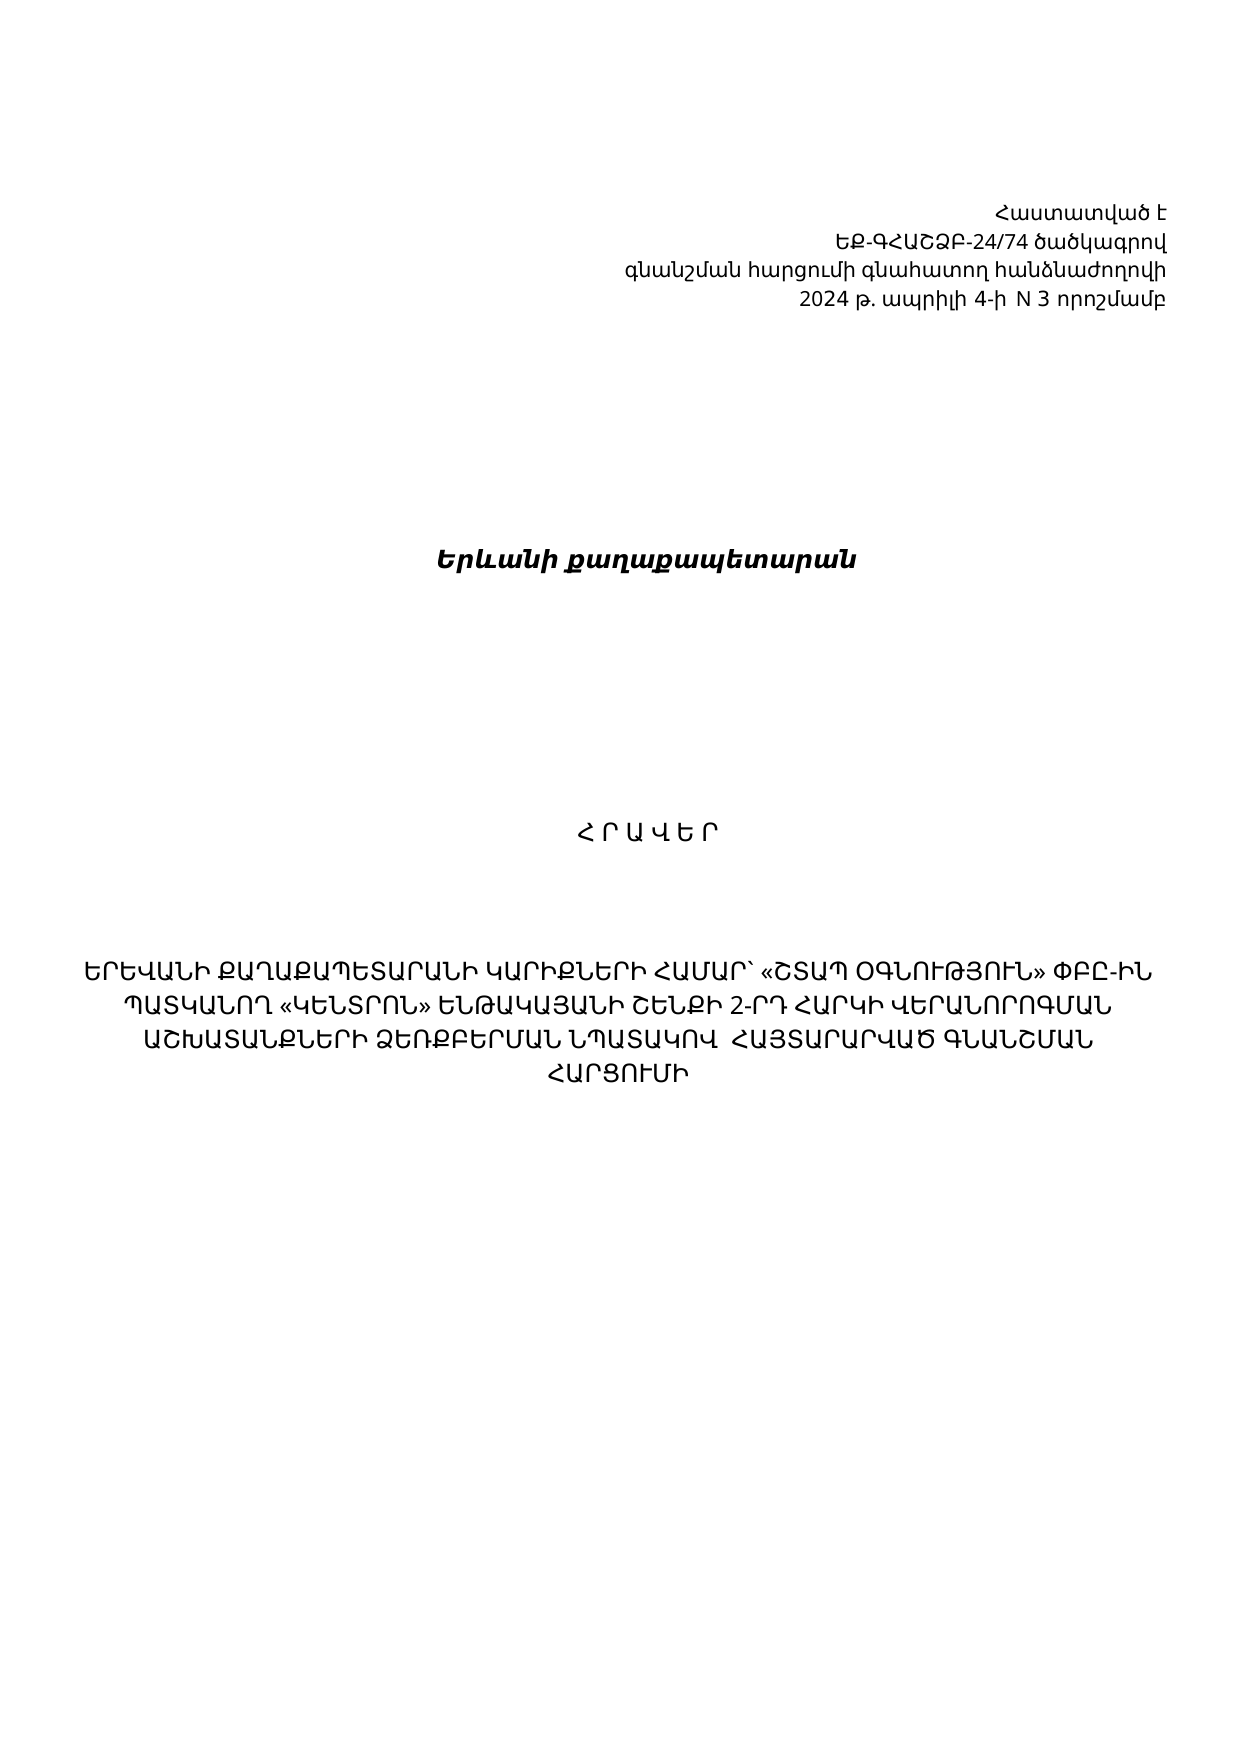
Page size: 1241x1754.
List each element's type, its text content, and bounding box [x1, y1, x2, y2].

text ԵՔ-ԳՀԱՇՁԲ-24/74 ծածկագրով [69, 227, 1167, 255]
text 2024 թ. ապրիլի 4-ի N 3 որոշմամբ [69, 284, 1167, 312]
text ԵՐԵՎԱՆԻ ՔԱՂԱՔԱՊԵՏԱՐԱՆԻ ԿԱՐԻՔՆԵՐԻ ՀԱՄԱՐ` «ՇՏԱՊ ՕԳՆՈՒԹՅՈՒՆ» ՓԲԸ-ԻՆ ՊԱՏԿԱՆՈՂ «ԿԵՆՏՐՈՆ» ԵՆԹԱԿԱՅԱՆԻ ՇԵՆՔԻ 2-ՐԴ ՀԱՐԿԻ ՎԵՐԱՆՈՐՈԳՄԱՆ ԱՇԽԱՏԱՆՔՆԵՐԻ ՁԵՌՔԲԵՐՄԱՆ ՆՊԱՏԱԿՈՎ ՀԱՅՏԱՐԱՐՎԱԾ ԳՆԱՆՇՄԱՆ ՀԱՐՑՈՒՄԻ [69, 954, 1167, 1090]
text գնանշման հարցումի գնահատող հանձնաժողովի [69, 255, 1167, 284]
text Երևանի քաղաքապետարան [69, 545, 1167, 574]
text Հ Ր Ա Վ Ե Ր [69, 814, 1167, 848]
text Հաստատված է [69, 198, 1167, 227]
